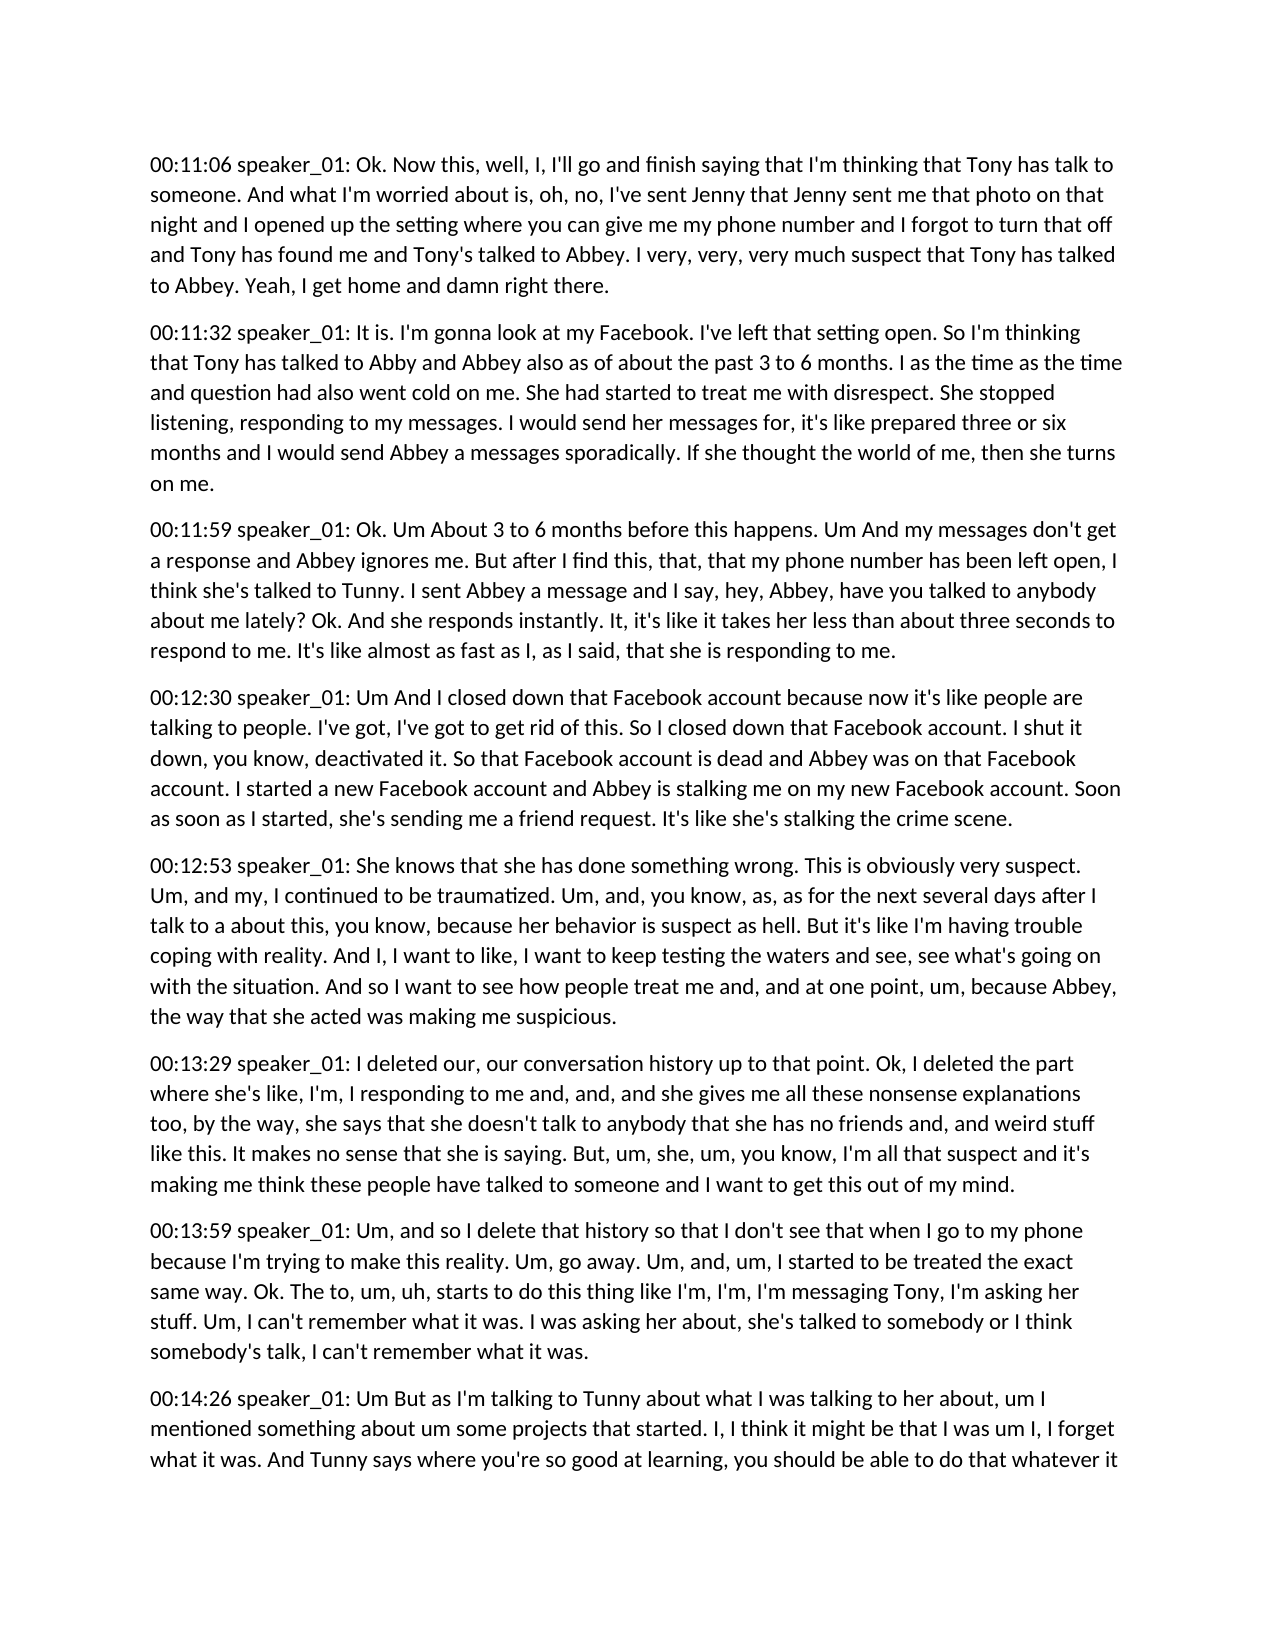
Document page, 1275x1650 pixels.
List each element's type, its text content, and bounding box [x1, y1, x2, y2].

text 00:13:59 speaker_01: Um, and so I delete that history so that I don't see that when I go to my phone because I'm trying to make this reality. Um, go away. Um, and, um, I started to be treated the exact same way. Ok. The to, um, uh, starts to do this thing like I'm, I'm, I'm messaging Tony, I'm asking her stuff. Um, I can't remember what it was. I was asking her about, she's talked to somebody or I think somebody's talk, I can't remember what it was. [150, 1217, 1125, 1366]
text 00:11:59 speaker_01: Ok. Um About 3 to 6 months before this happens. Um And my messages don't get a response and Abbey ignores me. But after I find this, that, that my phone number has been left open, I think she's talked to Tunny. I sent Abbey a message and I say, hey, Abbey, have you talked to anybody about me lately? Ok. And she responds instantly. It, it's like it takes her less than about three seconds to respond to me. It's like almost as fast as I, as I said, that she is responding to me. [150, 516, 1125, 664]
text 00:11:06 speaker_01: Ok. Now this, well, I, I'll go and finish saying that I'm thinking that Tony has talk to someone. And what I'm worried about is, oh, no, I've sent Jenny that Jenny sent me that photo on that night and I opened up the setting where you can give me my phone number and I forgot to turn that off and Tony has found me and Tony's talked to Abbey. I very, very, very much suspect that Tony has talked to Abbey. Yeah, I get home and damn right there. [150, 150, 1125, 299]
text 00:12:53 speaker_01: She knows that she has done something wrong. This is obviously very suspect. Um, and my, I continued to be traumatized. Um, and, you know, as, as for the next several days after I talk to a about this, you know, because her behavior is suspect as hell. But it's like I'm having trouble coping with reality. And I, I want to like, I want to keep testing the waters and see, see what's going on with the situation. And so I want to see how people treat me and, and at one point, um, because Abbey, the way that she acted was making me suspicious. [150, 851, 1125, 1030]
text 00:13:29 speaker_01: I deleted our, our conversation history up to that point. Ok, I deleted the part where she's like, I'm, I responding to me and, and, and she gives me all these nonsense explanations too, by the way, she says that she doesn't talk to anybody that she has no friends and, and weird stuff like this. It makes no sense that she is saying. But, um, she, um, you know, I'm all that suspect and it's making me think these people have talked to someone and I want to get this out of my mind. [150, 1049, 1125, 1198]
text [150, 1384, 1125, 1473]
text 00:12:30 speaker_01: Um And I closed down that Facebook account because now it's like people are talking to people. I've got, I've got to get rid of this. So I closed down that Facebook account. I shut it down, you know, deactivated it. So that Facebook account is dead and Abbey was on that Facebook account. I started a new Facebook account and Abbey is stalking me on my new Facebook account. Soon as soon as I started, she's sending me a friend request. It's like she's stalking the crime scene. [150, 683, 1125, 832]
text 00:11:32 speaker_01: It is. I'm gonna look at my Facebook. I've left that setting open. So I'm thinking that Tony has talked to Abby and Abbey also as of about the past 3 to 6 months. I as the time as the time and question had also went cold on me. She had started to treat me with disrespect. She stopped listening, responding to my messages. I would send her messages for, it's like prepared three or six months and I would send Abbey a messages sporadically. If she thought the world of me, then she turns on me. [150, 318, 1125, 497]
